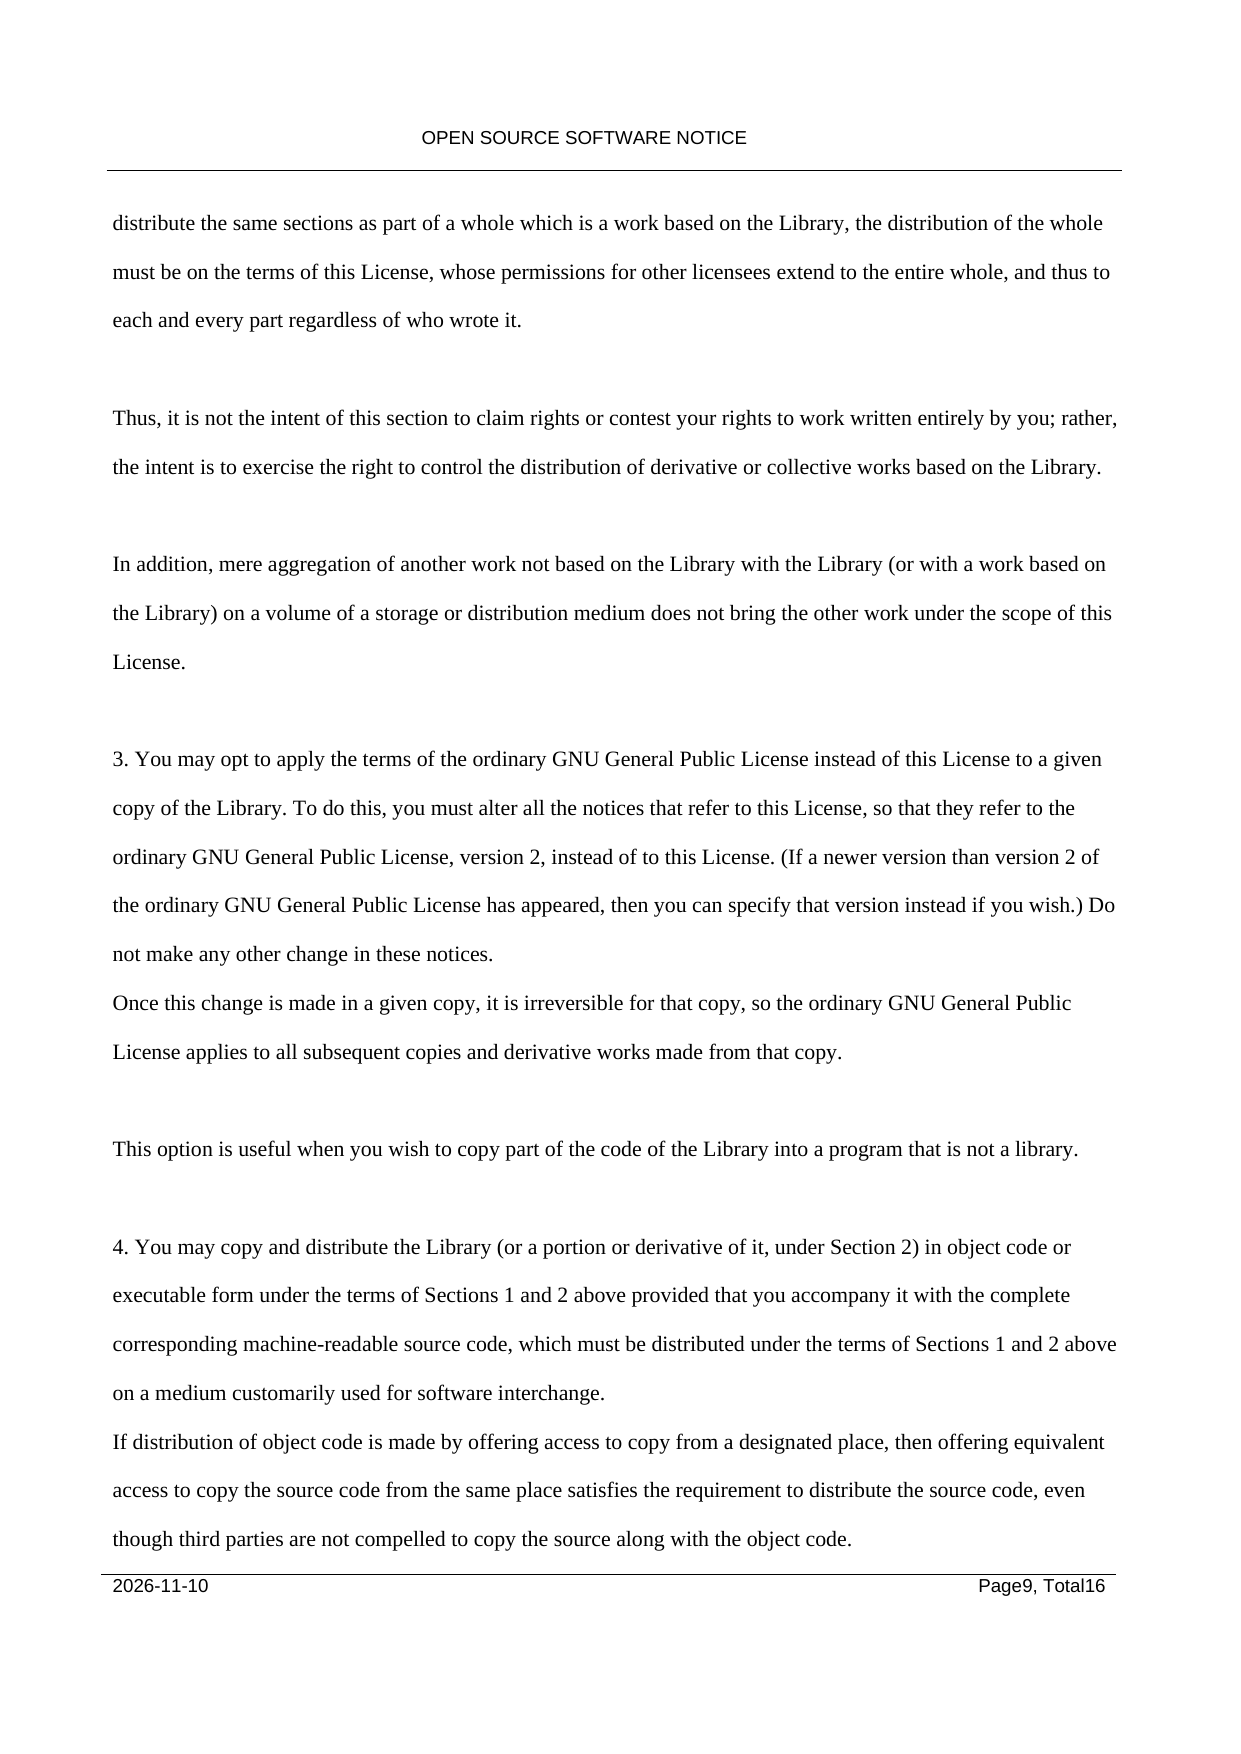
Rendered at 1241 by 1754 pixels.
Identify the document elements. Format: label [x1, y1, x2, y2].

text [112, 206, 1128, 1555]
